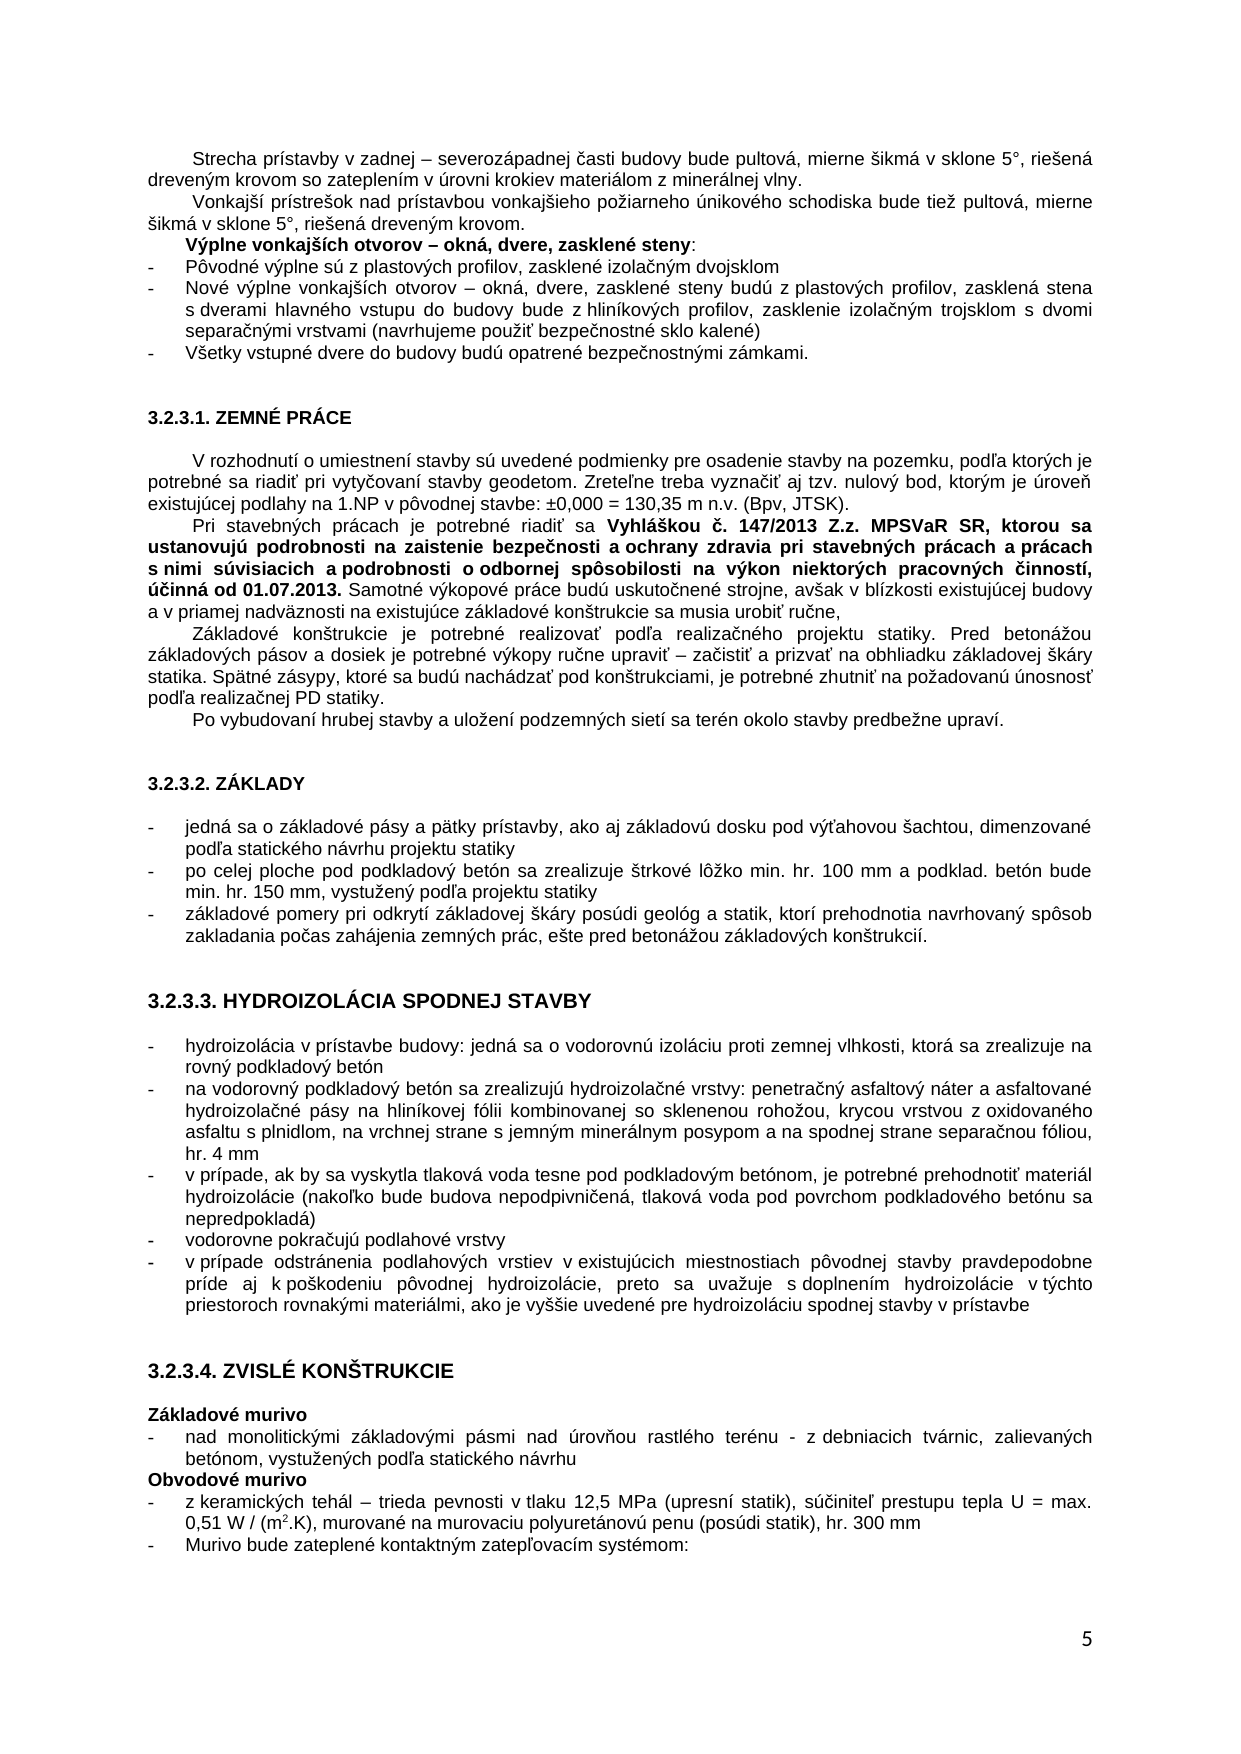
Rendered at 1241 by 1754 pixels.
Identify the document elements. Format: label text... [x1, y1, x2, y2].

list v prípade odstránenia podlahových vrstiev v existujúcich miestnostiach pôvodnej stavby pravdepodobne príde aj k poškodeniu pôvodnej hydroizolácie, preto sa uvažuje s doplnením hydroizolácie v týchto priestoroch rovnakými materiálmi, ako je vyššie uvedené pre hydroizoláciu spodnej stavby v prístavbe [148, 1251, 1093, 1316]
text 3.2.3.3. HYDROIZOLÁCIA SPODNEJ STAVBY [148, 989, 1093, 1013]
list Nové výplne vonkajších otvorov – okná, dvere, zasklené steny budú z plastových profilov, zasklená stena s dverami hlavného vstupu do budovy bude z hliníkových profilov, zasklenie izolačným trojsklom s dvomi separačnými vrstvami (navrhujeme použiť bezpečnostné sklo kalené) [148, 277, 1093, 342]
text 3.2.3.1. ZEMNÉ PRÁCE [148, 407, 1093, 428]
list po celej ploche pod podkladový betón sa zrealizuje štrkové lôžko min. hr. 100 mm a podklad. betón bude min. hr. 150 mm, vystužený podľa projektu statiky [148, 859, 1093, 903]
text V rozhodnutí o umiestnení stavby sú uvedené podmienky pre osadenie stavby na pozemku, podľa ktorých je potrebné sa riadiť pri vytyčovaní stavby geodetom. Zreteľne treba vyznačiť aj tzv. nulový bod, ktorým je úroveň existujúcej podlahy na 1.NP v pôvodnej stavbe: ±0,000 = 130,35 m n.v. (Bpv, JTSK). [148, 450, 1093, 514]
text Obvodové murivo [148, 1469, 1093, 1491]
text 3.2.3.2. ZÁKLADY [148, 773, 1093, 795]
list Pôvodné výplne sú z plastových profilov, zasklené izolačným dvojsklom [148, 255, 1093, 277]
list Výplne vonkajších otvorov – okná, dvere, zasklené steny: [185, 234, 1093, 255]
list základové pomery pri odkrytí základovej škáry posúdi geológ a statik, ktorí prehodnotia navrhovaný spôsob zakladania počas zahájenia zemných prác, ešte pred betonážou základových konštrukcií. [148, 903, 1093, 946]
text 3.2.3.4. ZVISLÉ KONŠTRUKCIE [148, 1359, 1093, 1383]
list Murivo bude zateplené kontaktným zatepľovacím systémom: [148, 1534, 1093, 1555]
list Všetky vstupné dvere do budovy budú opatrené bezpečnostnými zámkami. [148, 342, 1093, 363]
list vodorovne pokračujú podlahové vrstvy [148, 1229, 1093, 1251]
list na vodorovný podkladový betón sa zrealizujú hydroizolačné vrstvy: penetračný asfaltový náter a asfaltované hydroizolačné pásy na hliníkovej fólii kombinovanej so sklenenou rohožou, krycou vrstvou z oxidovaného asfaltu s plnidlom, na vrchnej strane s jemným minerálnym posypom a na spodnej strane separačnou fóliou, hr. 4 mm [148, 1078, 1093, 1164]
list hydroizolácia v prístavbe budovy: jedná sa o vodorovnú izoláciu proti zemnej vlhkosti, ktorá sa zrealizuje na rovný podkladový betón [148, 1035, 1093, 1078]
text Po vybudovaní hrubej stavby a uložení podzemných sietí sa terén okolo stavby predbežne upraví. [148, 708, 1093, 730]
list nad monolitickými základovými pásmi nad úrovňou rastlého terénu - z debniacich tvárnic, zalievaných betónom, vystužených podľa statického návrhu [148, 1426, 1093, 1469]
text Základové murivo [148, 1404, 1093, 1426]
list z keramických tehál – trieda pevnosti v tlaku 12,5 MPa (upresní statik), súčiniteľ prestupu tepla U = max. 0,51 W / (m2.K), murované na murovaciu polyuretánovú penu (posúdi statik), hr. 300 mm [148, 1491, 1093, 1534]
text Strecha prístavby v zadnej – severozápadnej časti budovy bude pultová, mierne šikmá v sklone 5°, riešená dreveným krovom so zateplením v úrovni krokiev materiálom z minerálnej vlny. [148, 148, 1093, 191]
text Základové konštrukcie je potrebné realizovať podľa realizačného projektu statiky. Pred betonážou základových pásov a dosiek je potrebné výkopy ručne upraviť – začistiť a prizvať na obhliadku základovej škáry statika. Spätné zásypy, ktoré sa budú nachádzať pod konštrukciami, je potrebné zhutniť na požadovanú únosnosť podľa realizačnej PD statiky. [148, 622, 1093, 708]
list v prípade, ak by sa vyskytla tlaková voda tesne pod podkladovým betónom, je potrebné prehodnotiť materiál hydroizolácie (nakoľko bude budova nepodpivničená, tlaková voda pod povrchom podkladového betónu sa nepredpokladá) [148, 1164, 1093, 1229]
text Vonkajší prístrešok nad prístavbou vonkajšieho požiarneho únikového schodiska bude tiež pultová, mierne šikmá v sklone 5°, riešená dreveným krovom. [148, 191, 1093, 234]
text Pri stavebných prácach je potrebné riadiť sa Vyhláškou č. 147/2013 Z.z. MPSVaR SR, ktorou sa ustanovujú podrobnosti na zaistenie bezpečnosti a ochrany zdravia pri stavebných prácach a prácach s nimi súvisiacich a podrobnosti o odbornej spôsobilosti na výkon niektorých pracovných činností, účinná od 01.07.2013. Samotné výkopové práce budú uskutočnené strojne, avšak v blízkosti existujúcej budovy a v priamej nadväznosti na existujúce základové konštrukcie sa musia urobiť ručne, [148, 514, 1093, 622]
list jedná sa o základové pásy a pätky prístavby, ako aj základovú dosku pod výťahovou šachtou, dimenzované podľa statického návrhu projektu statiky [148, 816, 1093, 859]
